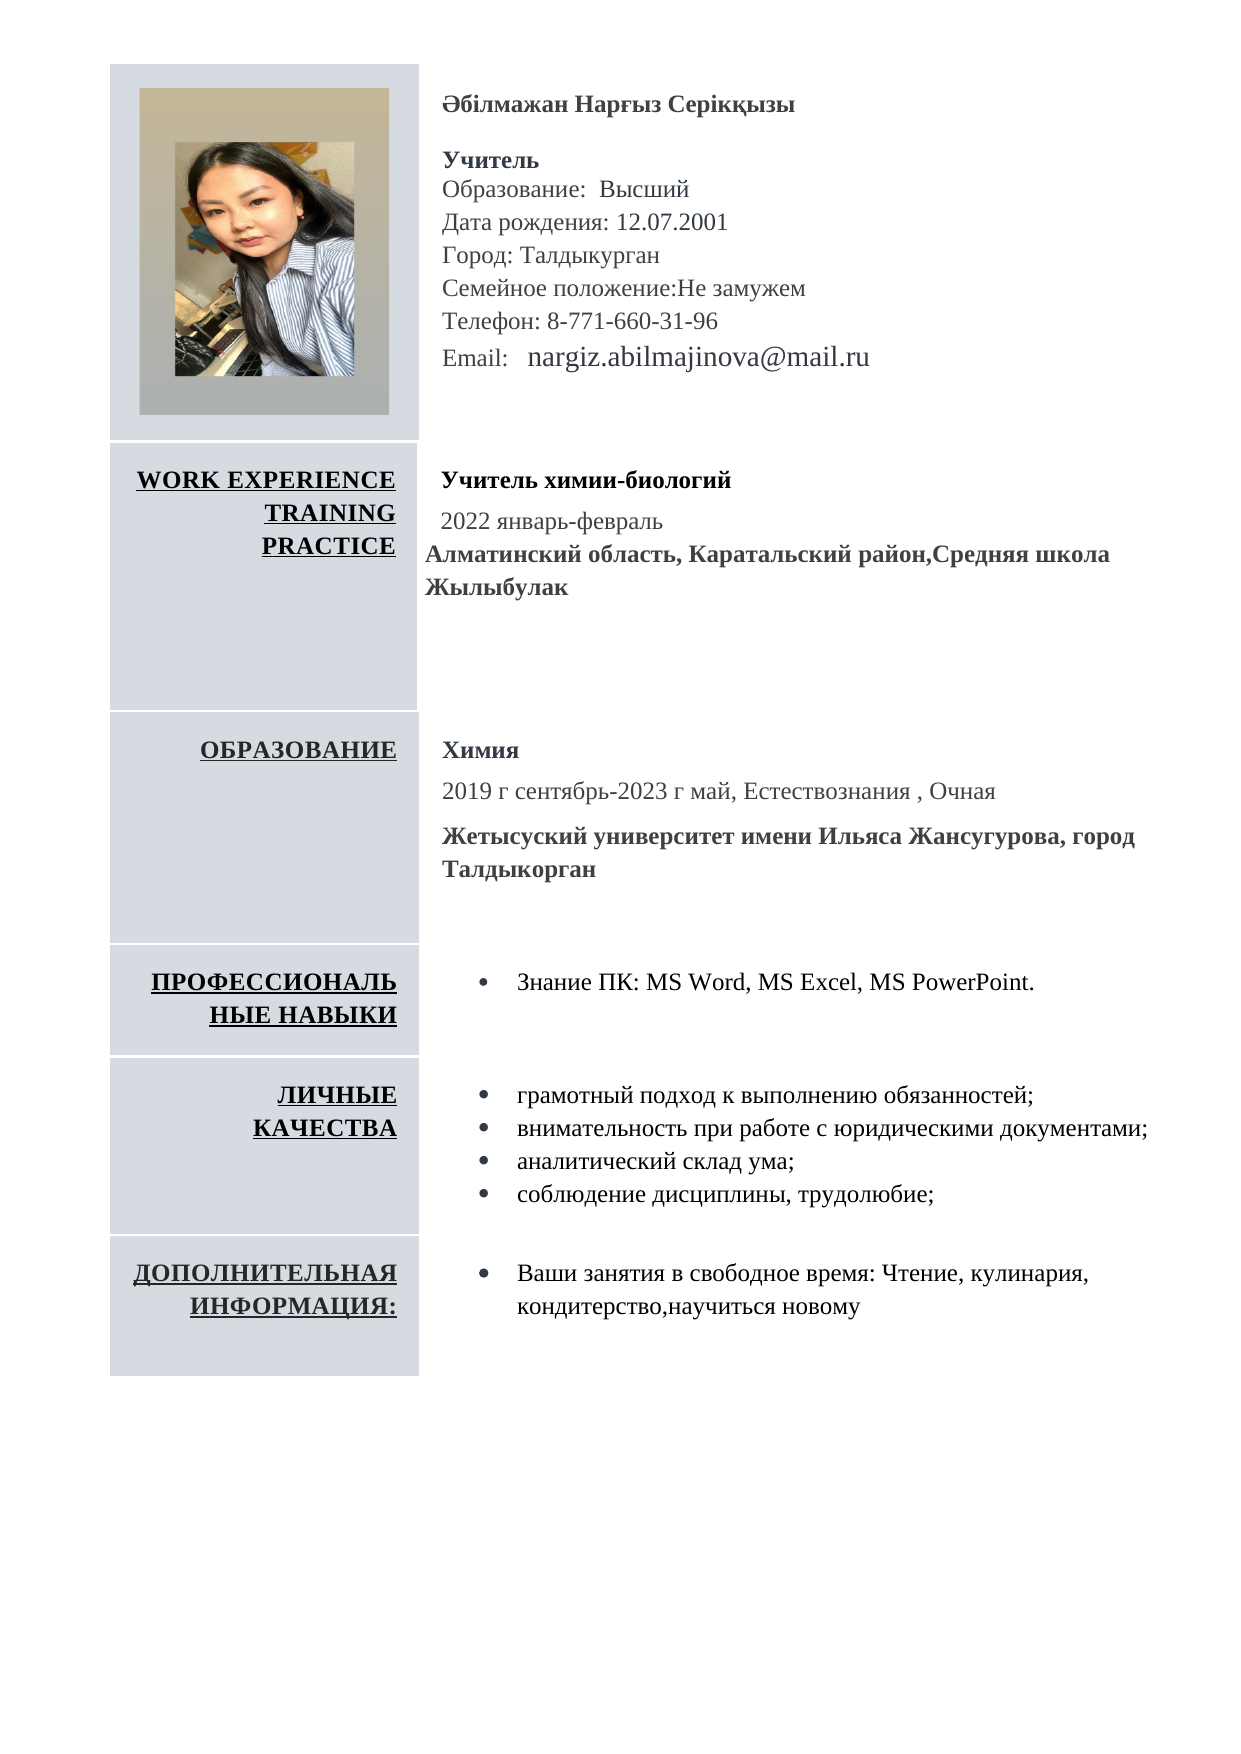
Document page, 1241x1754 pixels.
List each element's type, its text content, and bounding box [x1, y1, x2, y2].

table_cell Ваши занятия в свободное время: Чтение, кулинария, кондитерство,научиться новому [421, 1236, 1219, 1376]
picture [139, 88, 390, 415]
table_cell грамотный подход к выполнению обязанностей; внимательность при работе с юридическими документами; аналитический склад ума; соблюдение дисциплины, трудолюбие; [421, 1058, 1219, 1234]
table_cell ДОПОЛНИТЕЛЬНАЯ ИНФОРМАЦИЯ: [110, 1236, 419, 1376]
table_cell ОБРАЗОВАНИЕ [110, 712, 419, 943]
table_header Әбілмажан Нарғыз Серікқызы Учитель Образование: Высший Дата рождения: 12.07.2001 Город: Талдыкурган Семейное положение:Не замужем Телефон: 8-771-660-31-96 Email: nargiz.abilmajinova@mail.ru [421, 66, 1219, 440]
table_cell Учитель химии-биологий 2022 январь-февраль Алматинский область, Каратальский район,Средняя школа Жылыбулак [419, 443, 1219, 710]
table_cell Знание ПК: MS Word, MS Excel, MS PowerPoint. [421, 945, 1219, 1055]
table_cell Химия 2019 г сентябрь-2023 г май, Естествознания , Очная Жетысуский университет имени Ильяса Жансугурова, город Талдыкорган [421, 712, 1219, 943]
table_cell ПРОФЕССИОНАЛЬНЫЕ НАВЫКИ [110, 945, 419, 1055]
table_cell ЛИЧНЫЕ КАЧЕСТВА [110, 1058, 419, 1234]
table_header [110, 64, 419, 440]
table_cell WORK EXPERIENCE TRAINING PRACTICE [110, 443, 417, 710]
